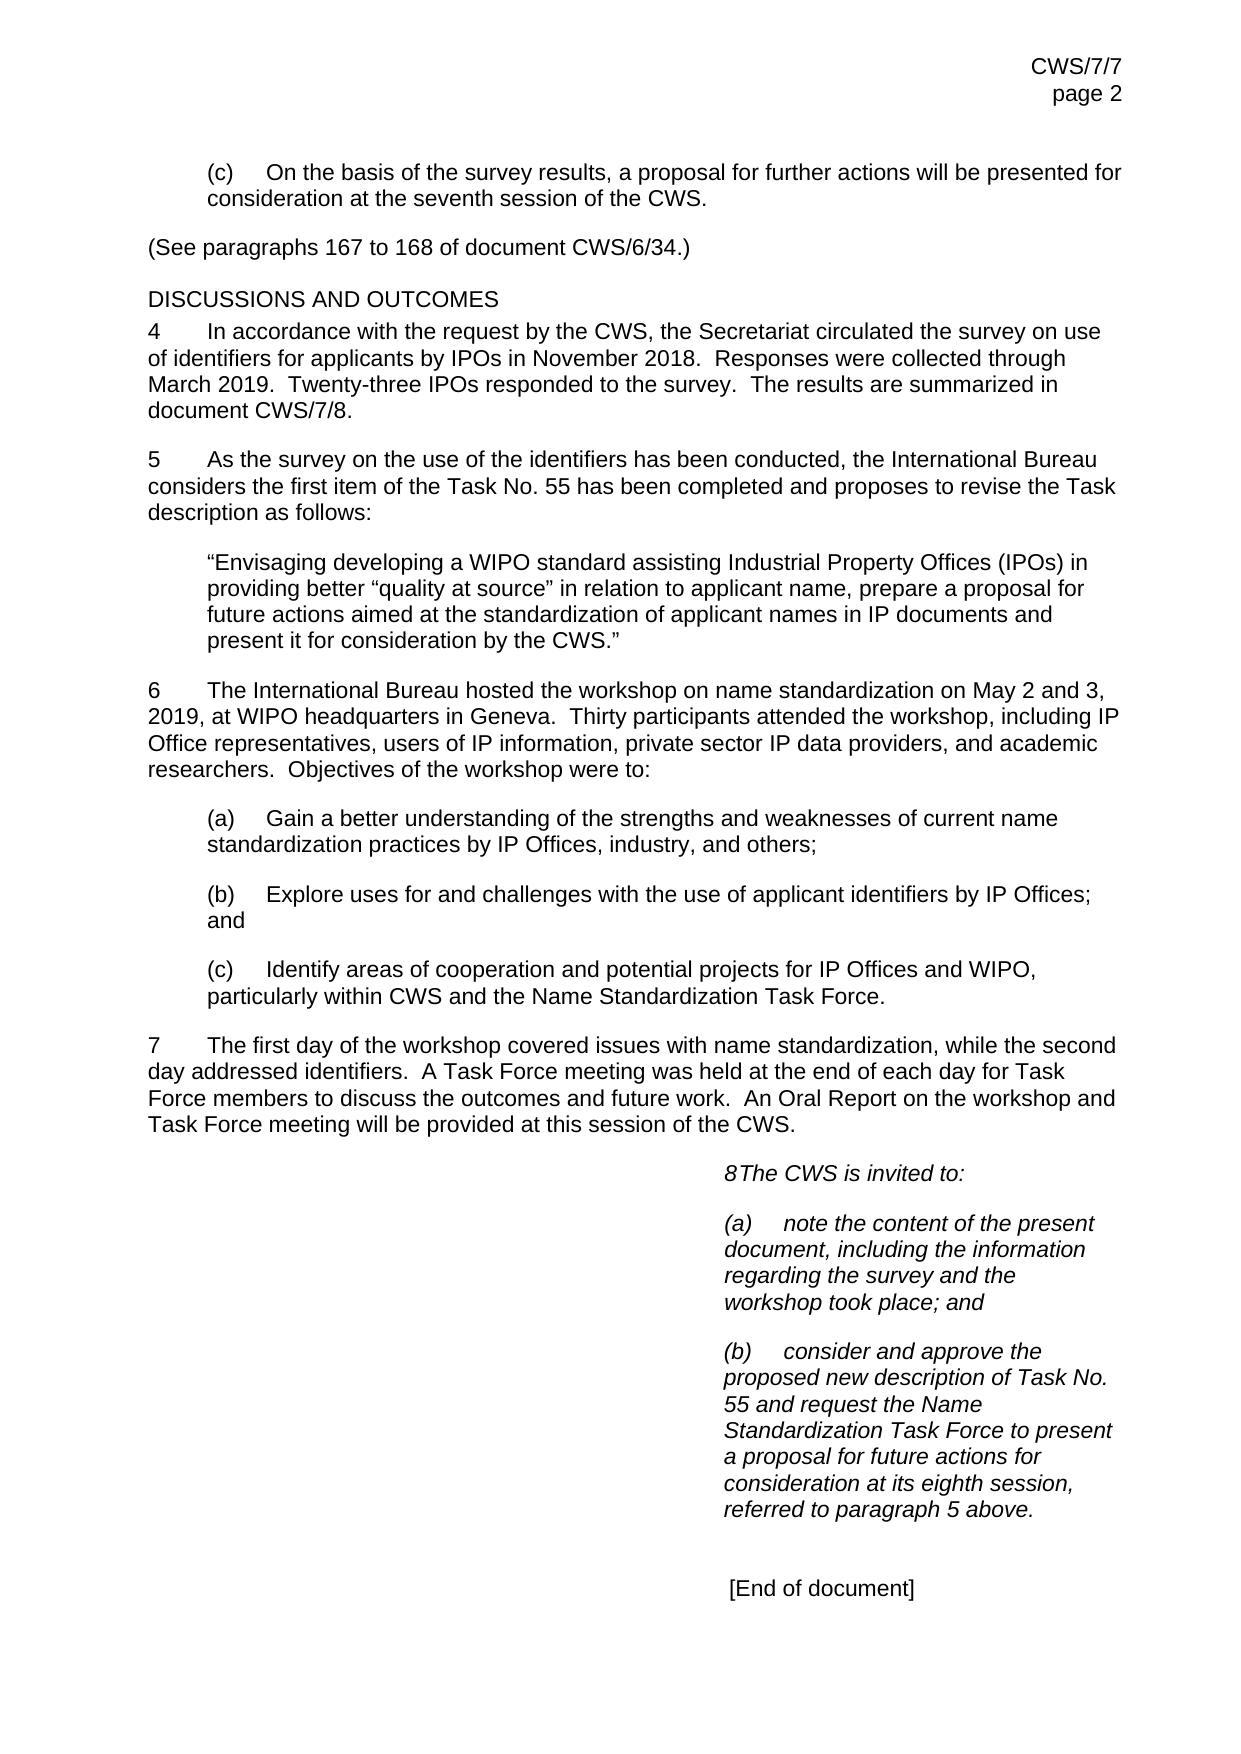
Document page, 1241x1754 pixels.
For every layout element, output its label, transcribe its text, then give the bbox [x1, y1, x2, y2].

subtitle DISCUSSIONS AND OUTCOMES [148, 286, 1122, 312]
list Explore uses for and challenges with the use of applicant identifiers by IP Offices; and [207, 881, 1122, 933]
text “Envisaging developing a WIPO standard assisting Industrial Property Offices (IPOs) in providing better “quality at source” in relation to applicant name, prepare a proposal for future actions aimed at the standardization of applicant names in IP documents and present it for consideration by the CWS.” [207, 548, 1122, 654]
list Identify areas of cooperation and potential projects for IP Offices and WIPO, particularly within CWS and the Name Standardization Task Force. [207, 956, 1122, 1009]
list note the content of the present document, including the information regarding the survey and the workshop took place; and [724, 1209, 1122, 1315]
text The International Bureau hosted the workshop on name standardization on May 2 and 3, 2019, at WIPO headquarters in Geneva. Thirty participants attended the workshop, including IP Office representatives, users of IP information, private sector IP data providers, and academic researchers. Objectives of the workshop were to: [148, 677, 1122, 782]
text As the survey on the use of the identifiers has been conducted, the International Bureau considers the first item of the Task No. 55 has been completed and proposes to revise the Task description as follows: [148, 446, 1122, 526]
list On the basis of the survey results, a proposal for further actions will be presented for consideration at the seventh session of the CWS. [207, 158, 1122, 211]
text (See paragraphs 167 to 168 of document CWS/6/34.) [148, 234, 1122, 261]
text [End of document] [729, 1575, 1122, 1601]
list consider and approve the proposed new description of Task No. 55 and request the Name Standardization Task Force to present a proposal for future actions for consideration at its eighth session, referred to paragraph 5 above. [724, 1338, 1122, 1522]
list Gain a better understanding of the strengths and weaknesses of current name standardization practices by IP Offices, industry, and others; [207, 805, 1122, 858]
text The CWS is invited to: [724, 1160, 1122, 1187]
text In accordance with the request by the CWS, the Secretariat circulated the survey on use of identifiers for applicants by IPOs in November 2018. Responses were collected through March 2019. Twenty-three IPOs responded to the survey. The results are summarized in document CWS/7/8. [148, 318, 1122, 423]
text The first day of the workshop covered issues with name standardization, while the second day addressed identifiers. A Task Force meeting was held at the end of each day for Task Force members to discuss the outcomes and future work. An Oral Report on the workshop and Task Force meeting will be provided at this session of the CWS. [148, 1032, 1122, 1137]
